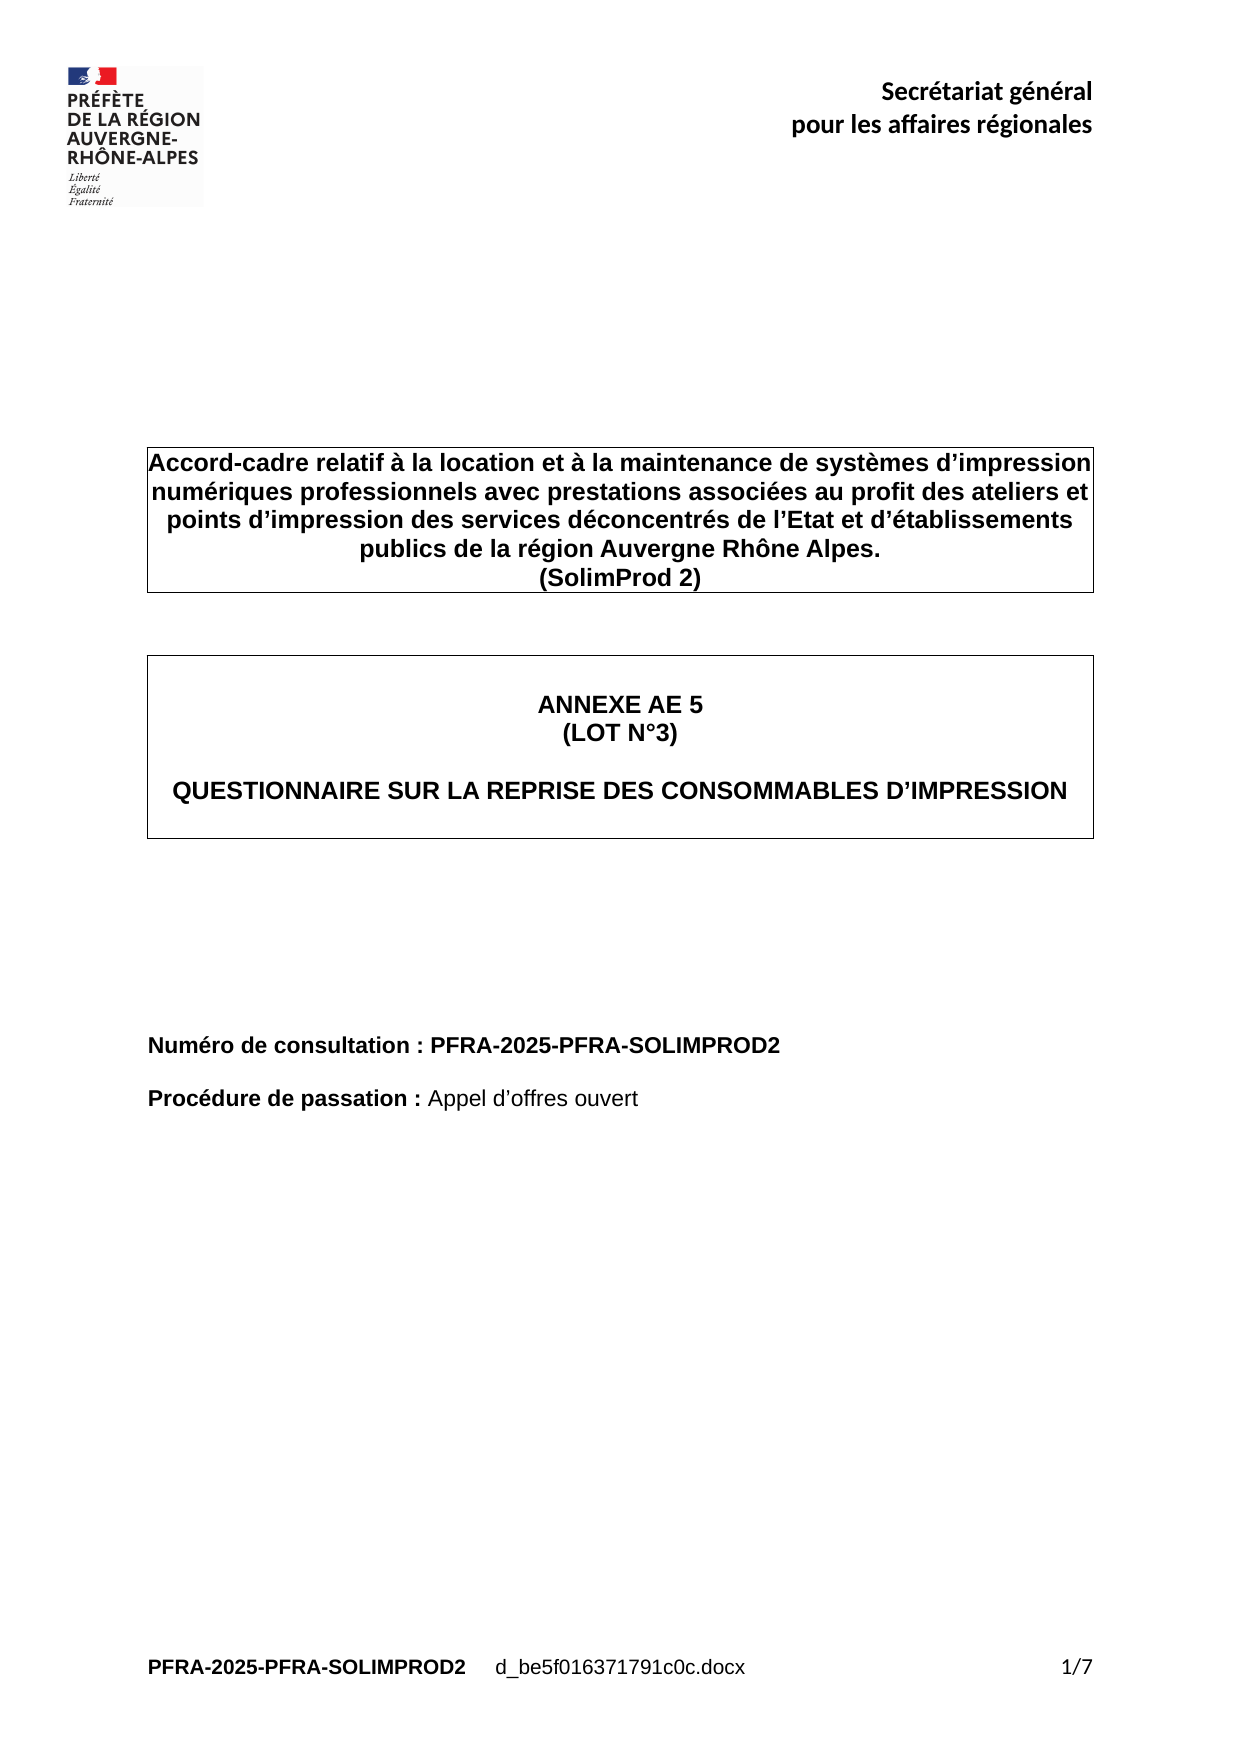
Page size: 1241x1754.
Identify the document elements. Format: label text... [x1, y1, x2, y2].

picture [66, 66, 204, 207]
text (Lot n°3) [148, 718, 1093, 747]
text Accord-cadre relatif à la location et à la maintenance de systèmes d’impression numériques professionnels avec prestations associées au profit des ateliers et points d’impression des services déconcentrés de l’Etat et d’établissements publics de la région Auvergne Rhône Alpes. [148, 448, 1093, 562]
text Numéro de consultation : PFRA-2025-PFRA-SOLIMPROD2 [148, 1032, 1093, 1059]
text Questionnaire sur la reprise des consommables d’impression [148, 776, 1093, 805]
text (SolimProd 2) [148, 562, 1093, 592]
text ANNEXE AE 5 [148, 690, 1093, 718]
text Procédure de passation : Appel d’offres ouvert [148, 1085, 1093, 1112]
